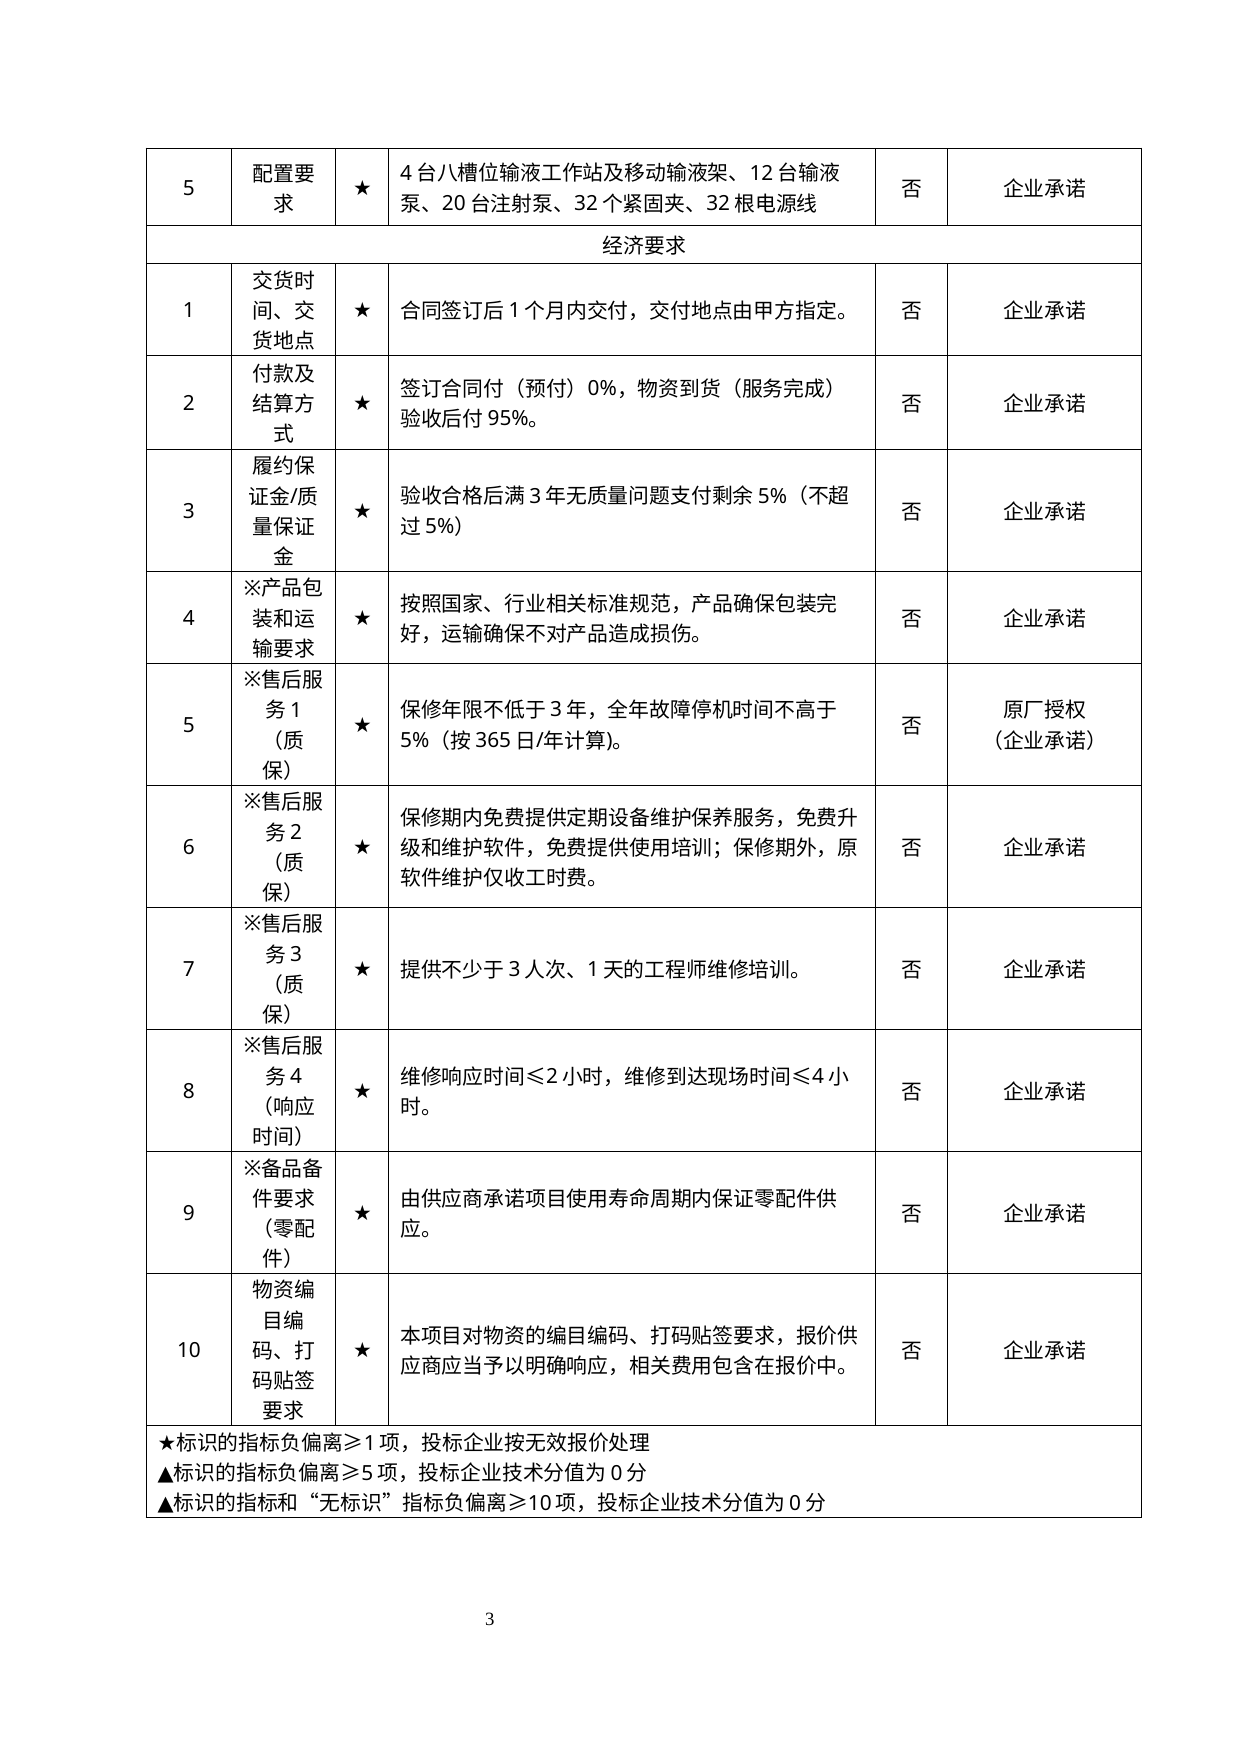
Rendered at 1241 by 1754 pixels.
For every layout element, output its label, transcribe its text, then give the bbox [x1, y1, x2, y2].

table_cell ★ [336, 1274, 388, 1425]
table_cell ★ [336, 264, 388, 355]
table_cell ★ [336, 1152, 388, 1273]
table_cell ※售后服务1 （质保） [232, 664, 335, 784]
table_cell 企业承诺 [948, 908, 1141, 1029]
table_cell 4台八槽位输液工作站及移动输液架、12台输液泵、20台注射泵、32个紧固夹、32根电源线 [389, 149, 875, 225]
table_cell ★ [336, 908, 388, 1029]
table_cell 履约保证金/质量保证金 [232, 450, 335, 571]
table_cell 由供应商承诺项目使用寿命周期内保证零配件供应。 [389, 1152, 875, 1273]
table_cell 保修年限不低于3年，全年故障停机时间不高于5%（按365日/年计算)。 [389, 664, 875, 784]
table_cell 企业承诺 [948, 264, 1141, 355]
table_cell 付款及结算方式 [232, 356, 335, 449]
table_cell ※产品包装和运输要求 [232, 572, 335, 662]
table_cell 2 [147, 356, 231, 449]
table_cell ★ [336, 450, 388, 571]
table_cell 企业承诺 [948, 1152, 1141, 1273]
table_cell 企业承诺 [948, 1274, 1141, 1425]
table_cell 1 [147, 264, 231, 355]
table_cell 交货时间、交货地点 [232, 264, 335, 355]
table_cell 企业承诺 [948, 450, 1141, 571]
table_cell 7 [147, 908, 231, 1029]
table_cell 签订合同付（预付）0%，物资到货（服务完成）验收后付95%。 [389, 356, 875, 449]
table_cell ★ [336, 786, 388, 907]
table_cell 否 [876, 786, 947, 907]
table_cell 否 [876, 1030, 947, 1151]
table_cell 企业承诺 [948, 149, 1141, 225]
table_cell 8 [147, 1030, 231, 1151]
table_cell 保修期内免费提供定期设备维护保养服务，免费升级和维护软件，免费提供使用培训；保修期外，原软件维护仅收工时费。 [389, 786, 875, 907]
table_cell 维修响应时间≤2小时，维修到达现场时间≤4小时。 [389, 1030, 875, 1151]
table_cell 企业承诺 [948, 786, 1141, 907]
table_cell 原厂授权 （企业承诺） [948, 664, 1141, 784]
table_cell 经济要求 [147, 226, 1141, 263]
table_cell 企业承诺 [948, 572, 1141, 662]
table_cell ※售后服务4 （响应时间） [232, 1030, 335, 1151]
table_cell 企业承诺 [948, 356, 1141, 449]
table_cell ★ [336, 572, 388, 662]
table_cell ※售后服务2 （质保） [232, 786, 335, 907]
table_cell 验收合格后满3年无质量问题支付剩余5%（不超过5%） [389, 450, 875, 571]
table_cell 否 [876, 149, 947, 225]
table_cell 9 [147, 1152, 231, 1273]
table_cell 3 [147, 450, 231, 571]
table_cell 10 [147, 1274, 231, 1425]
table_cell ★ [336, 664, 388, 784]
table_cell 否 [876, 356, 947, 449]
table_cell 物资编目编码、打码贴签要求 [232, 1274, 335, 1425]
table_cell 否 [876, 450, 947, 571]
table_cell 否 [876, 572, 947, 662]
table_cell ※备品备件要求（零配件） [232, 1152, 335, 1273]
table_cell 提供不少于3人次、1天的工程师维修培训。 [389, 908, 875, 1029]
table_cell 否 [876, 664, 947, 784]
table_cell 合同签订后1个月内交付，交付地点由甲方指定。 [389, 264, 875, 355]
table_cell 配置要求 [232, 149, 335, 225]
table_cell 否 [876, 908, 947, 1029]
table_cell ★ [336, 1030, 388, 1151]
table_cell 企业承诺 [948, 1030, 1141, 1151]
table_cell 4 [147, 572, 231, 662]
table_cell 否 [876, 1274, 947, 1425]
table_cell ★ [336, 149, 388, 225]
table_cell 否 [876, 1152, 947, 1273]
table_cell 5 [147, 664, 231, 784]
table_cell 本项目对物资的编目编码、打码贴签要求，报价供应商应当予以明确响应，相关费用包含在报价中。 [389, 1274, 875, 1425]
table_cell ※售后服务3 （质保） [232, 908, 335, 1029]
table_cell 6 [147, 786, 231, 907]
table_cell ★标识的指标负偏离≥1项，投标企业按无效报价处理 ▲标识的指标负偏离≥5项，投标企业技术分值为0分 ▲标识的指标和“无标识”指标负偏离≥10项，投标企业技术分值为0分 [147, 1426, 1141, 1517]
table_cell 5 [147, 149, 231, 225]
table_cell 按照国家、行业相关标准规范，产品确保包装完好，运输确保不对产品造成损伤。 [389, 572, 875, 662]
table_cell ★ [336, 356, 388, 449]
table_cell 否 [876, 264, 947, 355]
